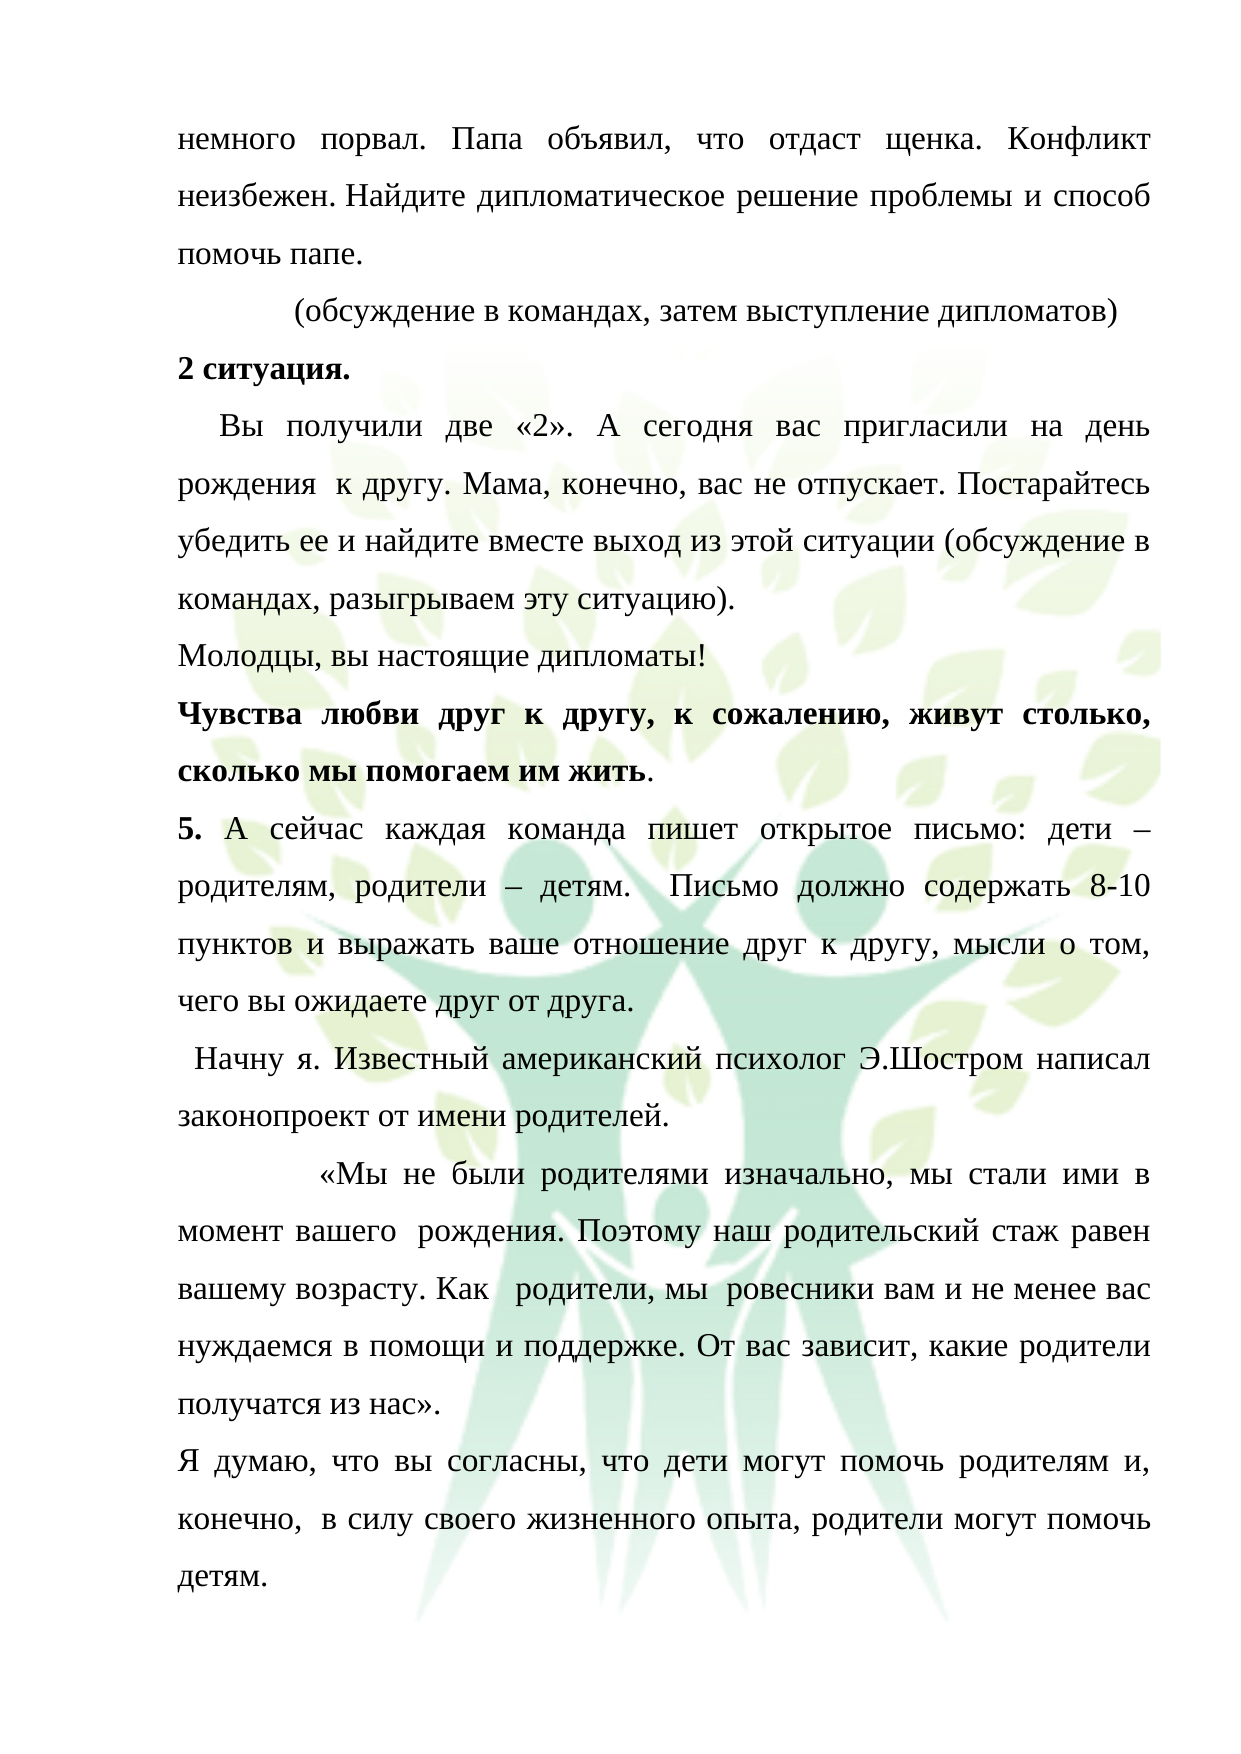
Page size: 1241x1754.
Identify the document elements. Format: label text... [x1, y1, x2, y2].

picture [7, 107, 1241, 1754]
text 5. А сейчас каждая команда пишет открытое письмо: дети – родителям, родители – детям. Письмо должно содержать 8-10 пунктов и выражать ваше отношение друг к другу, мысли о том, чего вы ожидаете друг от друга. [177, 808, 1152, 1019]
text Я думаю, что вы согласны, что дети могут помочь родителям и, конечно, в силу своего жизненного опыта, родители могут помочь детям. [177, 1441, 1152, 1594]
text Начну я. Известный американский психолог Э.Шостром написал законопроект от имени родителей. [177, 1038, 1152, 1134]
text (обсуждение в командах, затем выступление дипломатов) [177, 291, 1152, 329]
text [177, 118, 1152, 271]
text «Мы не были родителями изначально, мы стали ими в момент вашего рождения. Поэтому наш родительский стаж равен вашему возрасту. Как родители, мы ровесники вам и не менее вас нуждаемся в помощи и поддержке. От вас зависит, какие родители получатся из нас». [177, 1153, 1152, 1421]
text Вы получили две «2». А сегодня вас пригласили на день рождения к другу. Мама, конечно, вас не отпускает. Постарайтесь убедить ее и найдите вместе выход из этой ситуации (обсуждение в командах, разыгрываем эту ситуацию). [177, 406, 1152, 616]
text Молодцы, вы настоящие дипломаты! [177, 636, 1152, 674]
text Чувства любви друг к другу, к сожалению, живут столько, сколько мы помогаем им жить. [177, 693, 1152, 789]
text 2 ситуация. [177, 348, 1152, 386]
